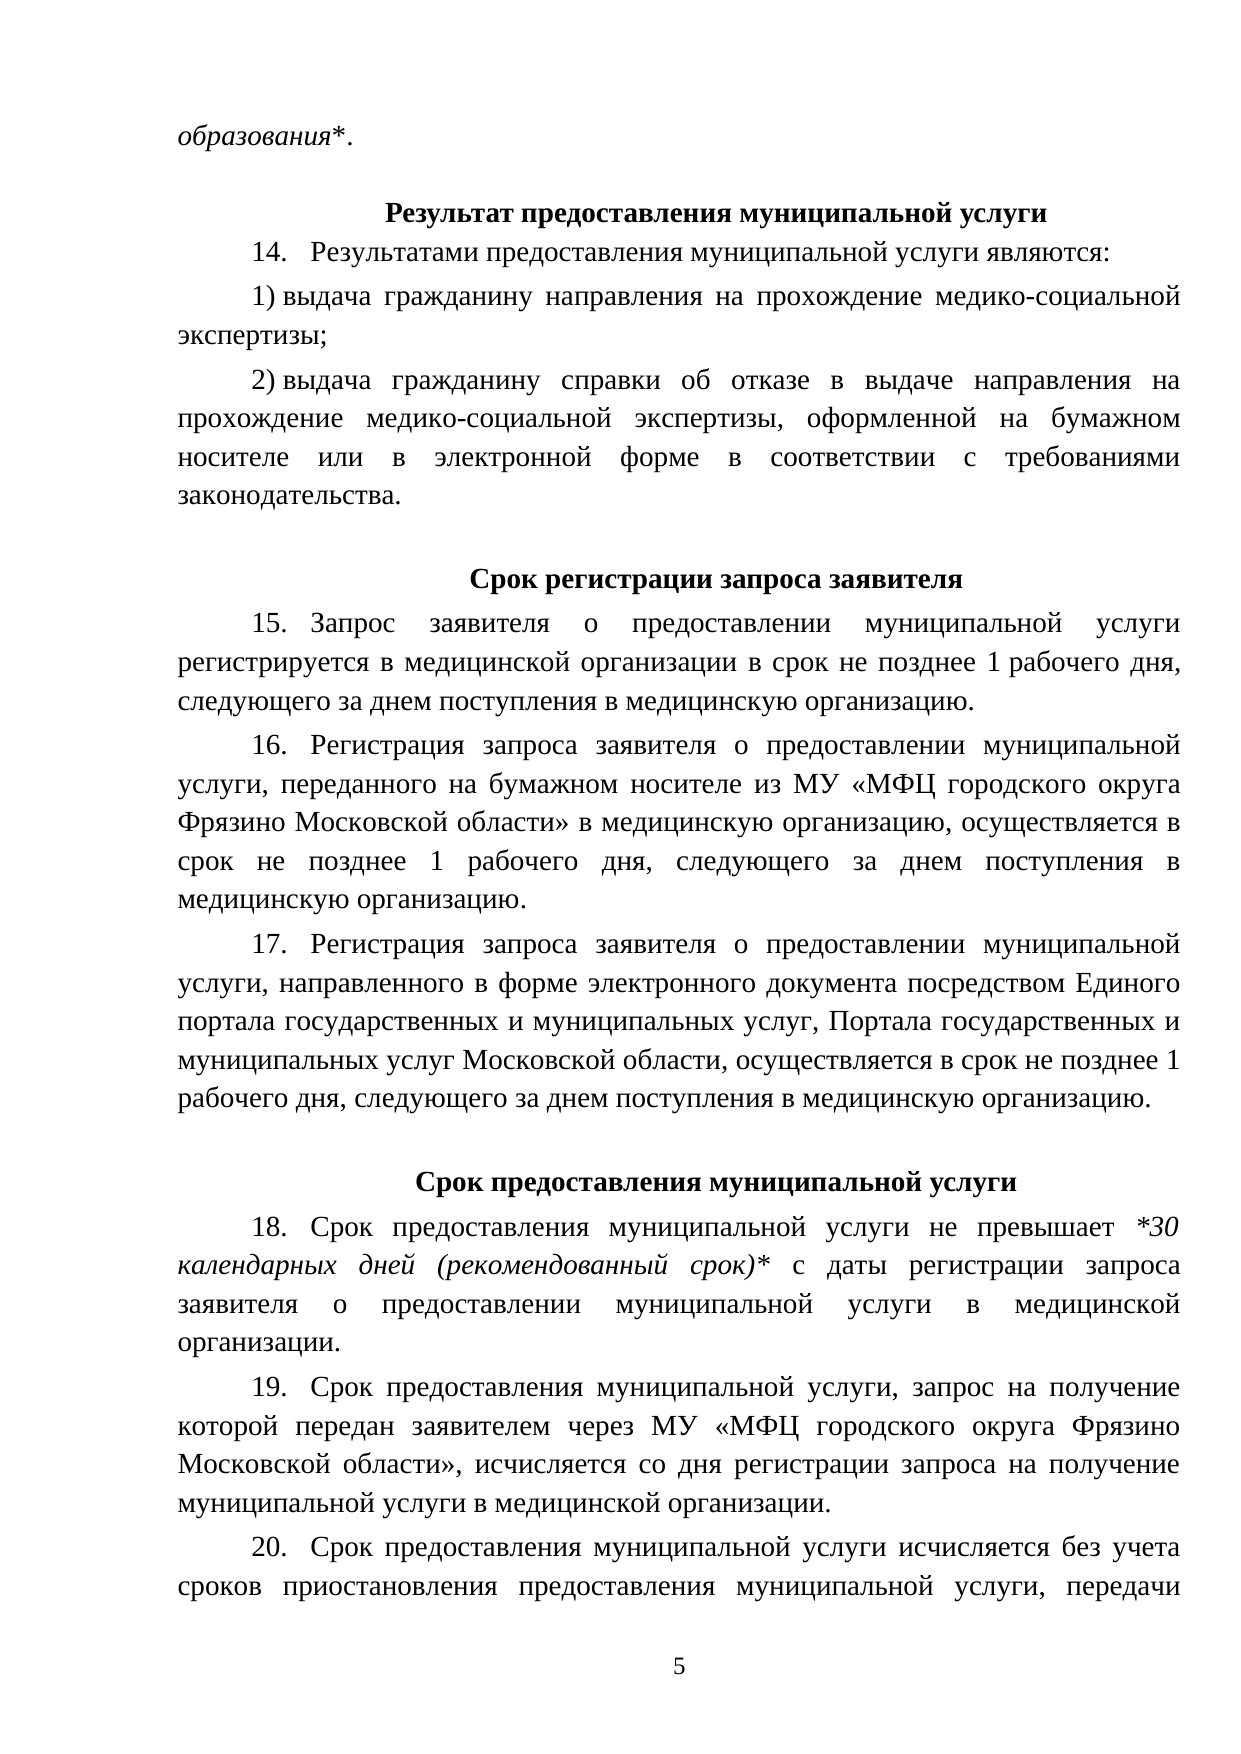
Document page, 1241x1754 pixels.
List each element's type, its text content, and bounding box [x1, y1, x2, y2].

list Регистрация запроса заявителя о предоставлении муниципальной услуги, переданного на бумажном носителе из МУ «МФЦ городского округа Фрязино Московской области» в медицинскую организацию, осуществляется в срок не позднее 1 рабочего дня, следующего за днем поступления в медицинскую организацию. [177, 727, 1181, 915]
text Срок предоставления муниципальной услуги [177, 1164, 1181, 1197]
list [177, 1529, 1181, 1602]
text 1) выдача гражданину направления на прохождение медико-социальной экспертизы; [177, 278, 1181, 351]
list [177, 118, 1181, 152]
list Срок предоставления муниципальной услуги не превышает *30 календарных дней (рекомендованный срок)* с даты регистрации запроса заявителя о предоставлении муниципальной услуги в медицинской организации. [177, 1209, 1181, 1358]
list Запрос заявителя о предоставлении муниципальной услуги регистрируется в медицинской организации в срок не позднее 1 рабочего дня, следующего за днем поступления в медицинскую организацию. [177, 606, 1181, 716]
text 2) выдача гражданину справки об отказе в выдаче направления на прохождение медико-социальной экспертизы, оформленной на бумажном носителе или в электронной форме в соответствии с требованиями законодательства. [177, 362, 1181, 511]
text Срок регистрации запроса заявителя [177, 561, 1181, 594]
text Результат предоставления муниципальной услуги [177, 195, 1181, 229]
list Регистрация запроса заявителя о предоставлении муниципальной услуги, направленного в форме электронного документа посредством Единого портала государственных и муниципальных услуг, Портала государственных и муниципальных услуг Московской области, осуществляется в срок не позднее 1 рабочего дня, следующего за днем поступления в медицинскую организацию. [177, 926, 1181, 1114]
list Результатами предоставления муниципальной услуги являются: [177, 234, 1181, 267]
list Срок предоставления муниципальной услуги, запрос на получение которой передан заявителем через МУ «МФЦ городского округа Фрязино Московской области», исчисляется со дня регистрации запроса на получение муниципальной услуги в медицинской организации. [177, 1369, 1181, 1518]
